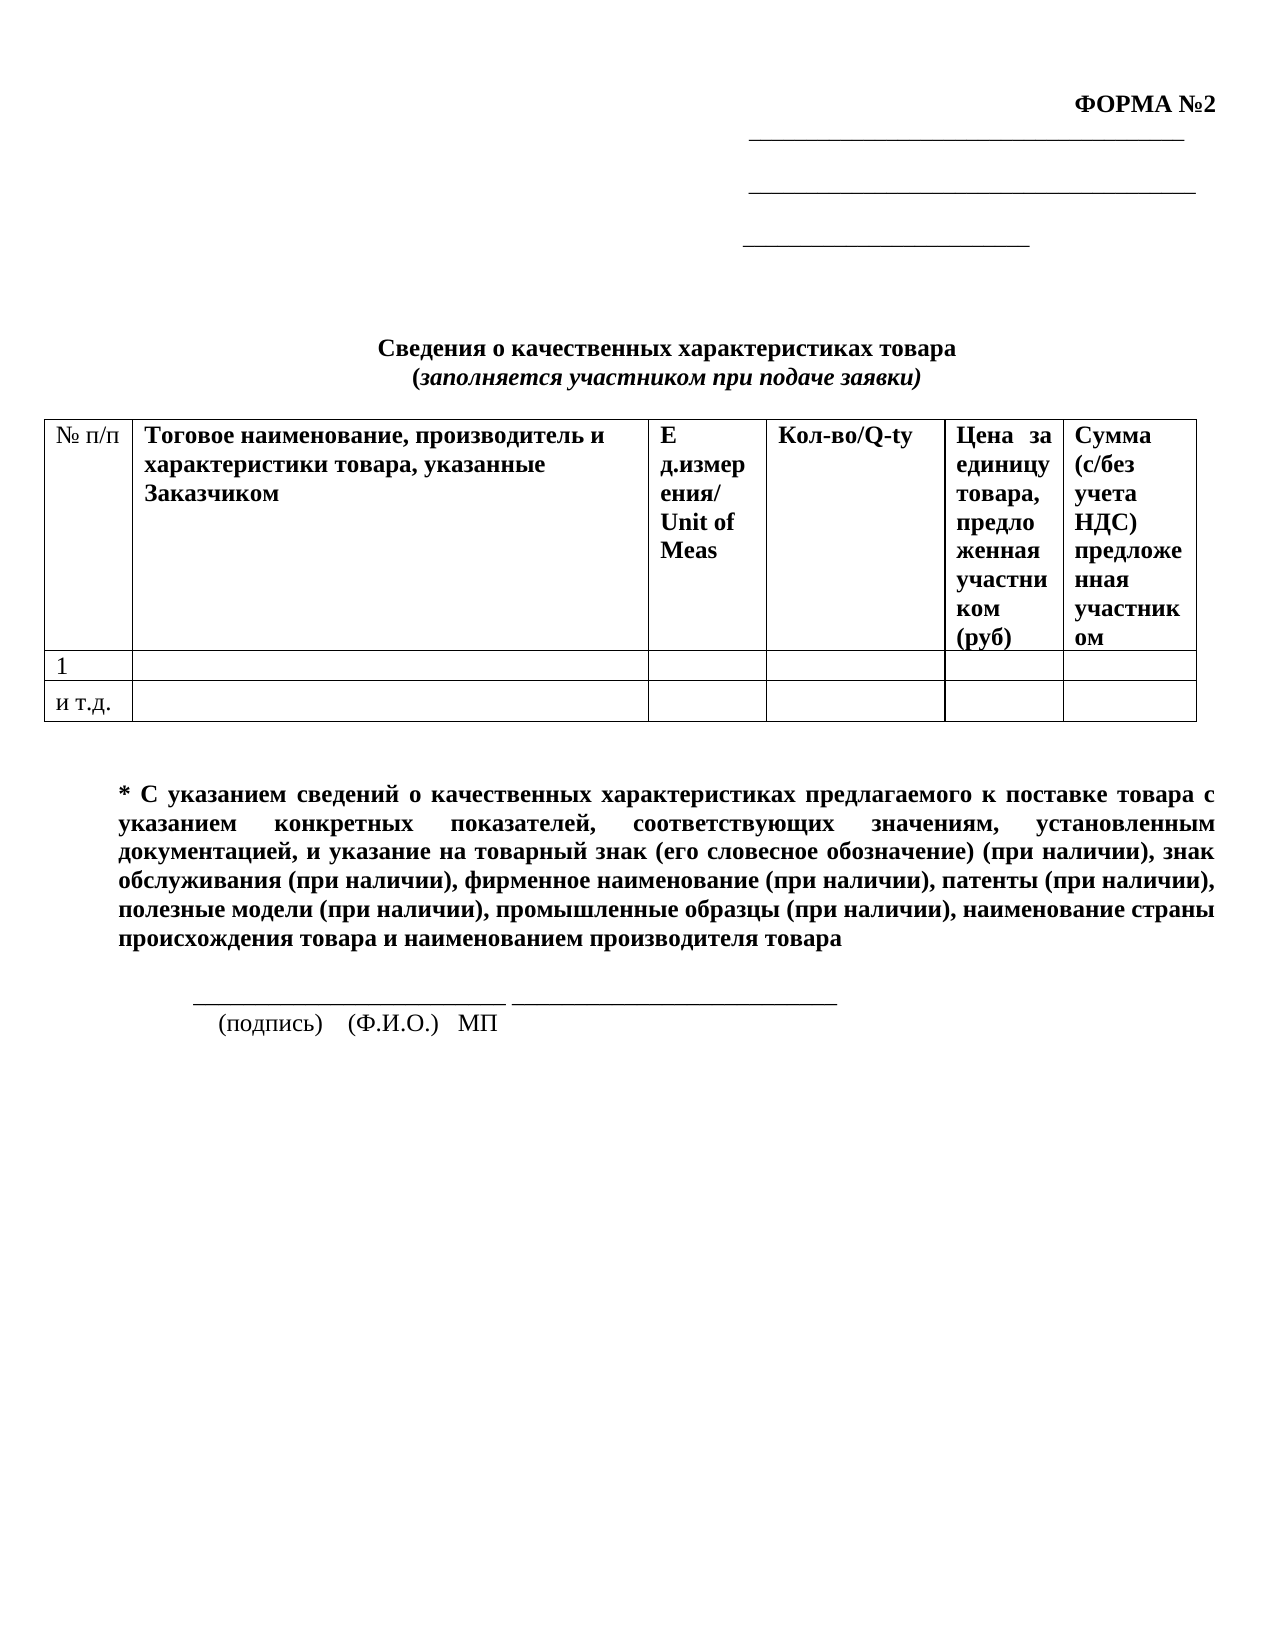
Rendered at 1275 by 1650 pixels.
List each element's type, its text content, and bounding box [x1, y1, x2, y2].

text Сведения о качественных характеристиках товара [118, 333, 1216, 362]
text ______________________________________ [118, 117, 1216, 144]
table_header № п/п [45, 420, 132, 650]
table_cell [946, 651, 1063, 680]
table_cell 1 [45, 651, 132, 680]
table_cell [1064, 651, 1196, 680]
table_cell [767, 651, 944, 680]
table_header Сумма (с/без учета НДС) предложенная участником [1064, 420, 1196, 650]
table_cell [649, 681, 766, 721]
table_header Тоговое наименование, производитель и характеристики товара, указанные Заказчиком [133, 420, 648, 650]
table_cell [767, 681, 944, 721]
text * С указанием сведений о качественных характеристиках предлагаемого к поставке товара с указанием конкретных показателей, соответствующих значениям, установленным документацией, и указание на товарный знак (его словесное обозначение) (при наличии), знак обслуживания (при наличии), фирменное наименование (при наличии), патенты (при наличии), полезные модели (при наличии), промышленные образцы (при наличии), наименование страны происхождения товара и наименованием производителя товара [118, 779, 1216, 951]
text _______________________________________ [118, 170, 1216, 196]
table_cell [133, 681, 648, 721]
table_cell [946, 681, 1063, 721]
text ФОРМА №2 [118, 89, 1216, 117]
table_cell и т.д. [45, 681, 132, 721]
table_cell [649, 651, 766, 680]
text (подпись) (Ф.И.О.) МП [118, 1008, 1216, 1037]
table_header Цена за единицу товара, предложенная участником (руб) [946, 420, 1063, 650]
table_cell [1064, 681, 1196, 721]
text _________________________ [118, 223, 1216, 249]
table_cell [133, 651, 648, 680]
text (заполняется участником при подаче заявки) [118, 362, 1216, 391]
table_header Ед.измерения/Unit of Meas [649, 420, 766, 650]
text _________________________ __________________________ [118, 979, 1216, 1008]
table_header Кол-во/Q-ty [767, 420, 944, 650]
